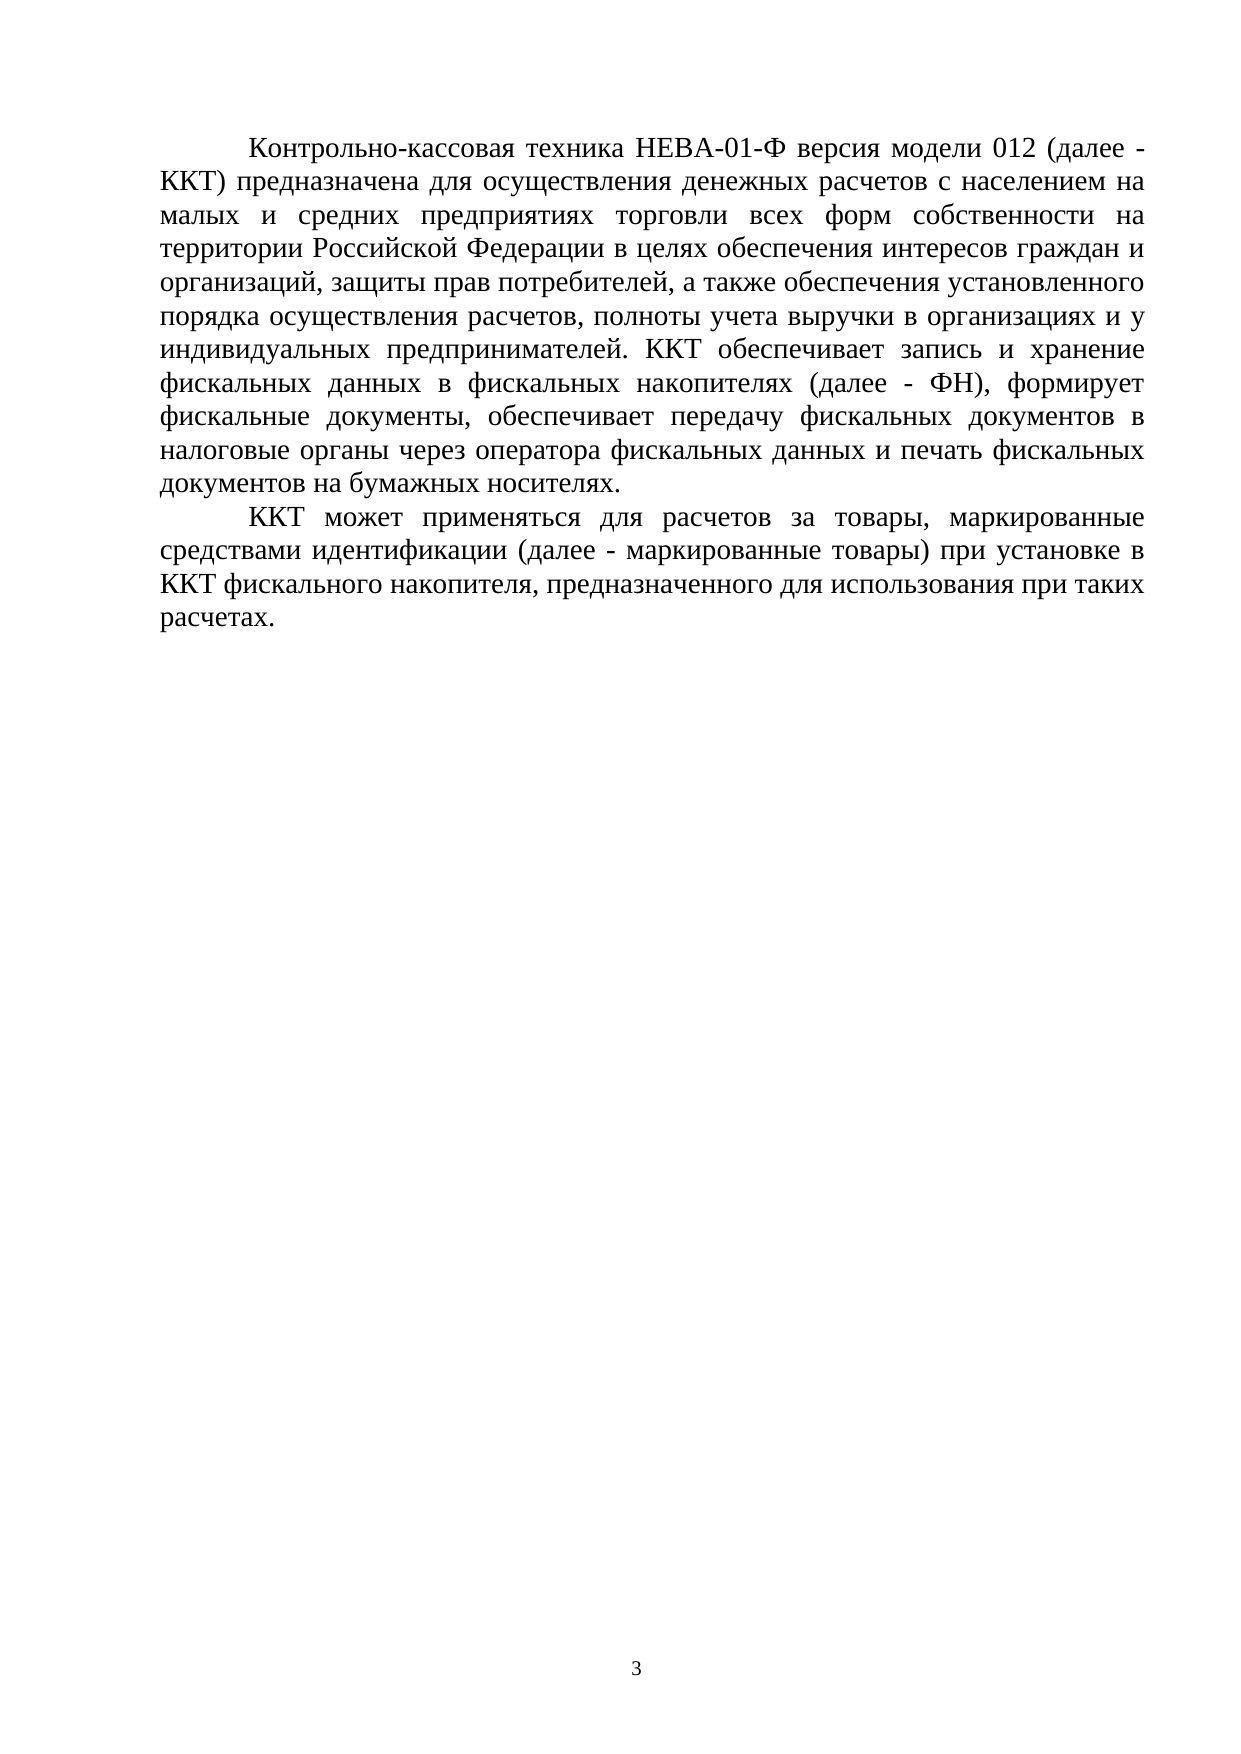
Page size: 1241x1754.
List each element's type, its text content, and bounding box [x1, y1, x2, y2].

text Контрольно-кассовая техника НЕВА-01-Ф версия модели 012 (далее - ККТ) предназначена для осуществления денежных расчетов с населением на малых и средних предприятиях торговли всех форм собственности на территории Российской Федерации в целях обеспечения интересов граждан и организаций, защиты прав потребителей, а также обеспечения установленного порядка осуществления расчетов, полноты учета выручки в организациях и у индивидуальных предпринимателей. ККТ обеспечивает запись и хранение фискальных данных в фискальных накопителях (далее - ФН), формирует фискальные документы, обеспечивает передачу фискальных документов в налоговые органы через оператора фискальных данных и печать фискальных документов на бумажных носителях. [159, 130, 1146, 499]
text ККТ может применяться для расчетов за товары, маркированные средствами идентификации (далее - маркированные товары) при установке в ККТ фискального накопителя, предназначенного для использования при таких расчетах. [159, 499, 1146, 633]
